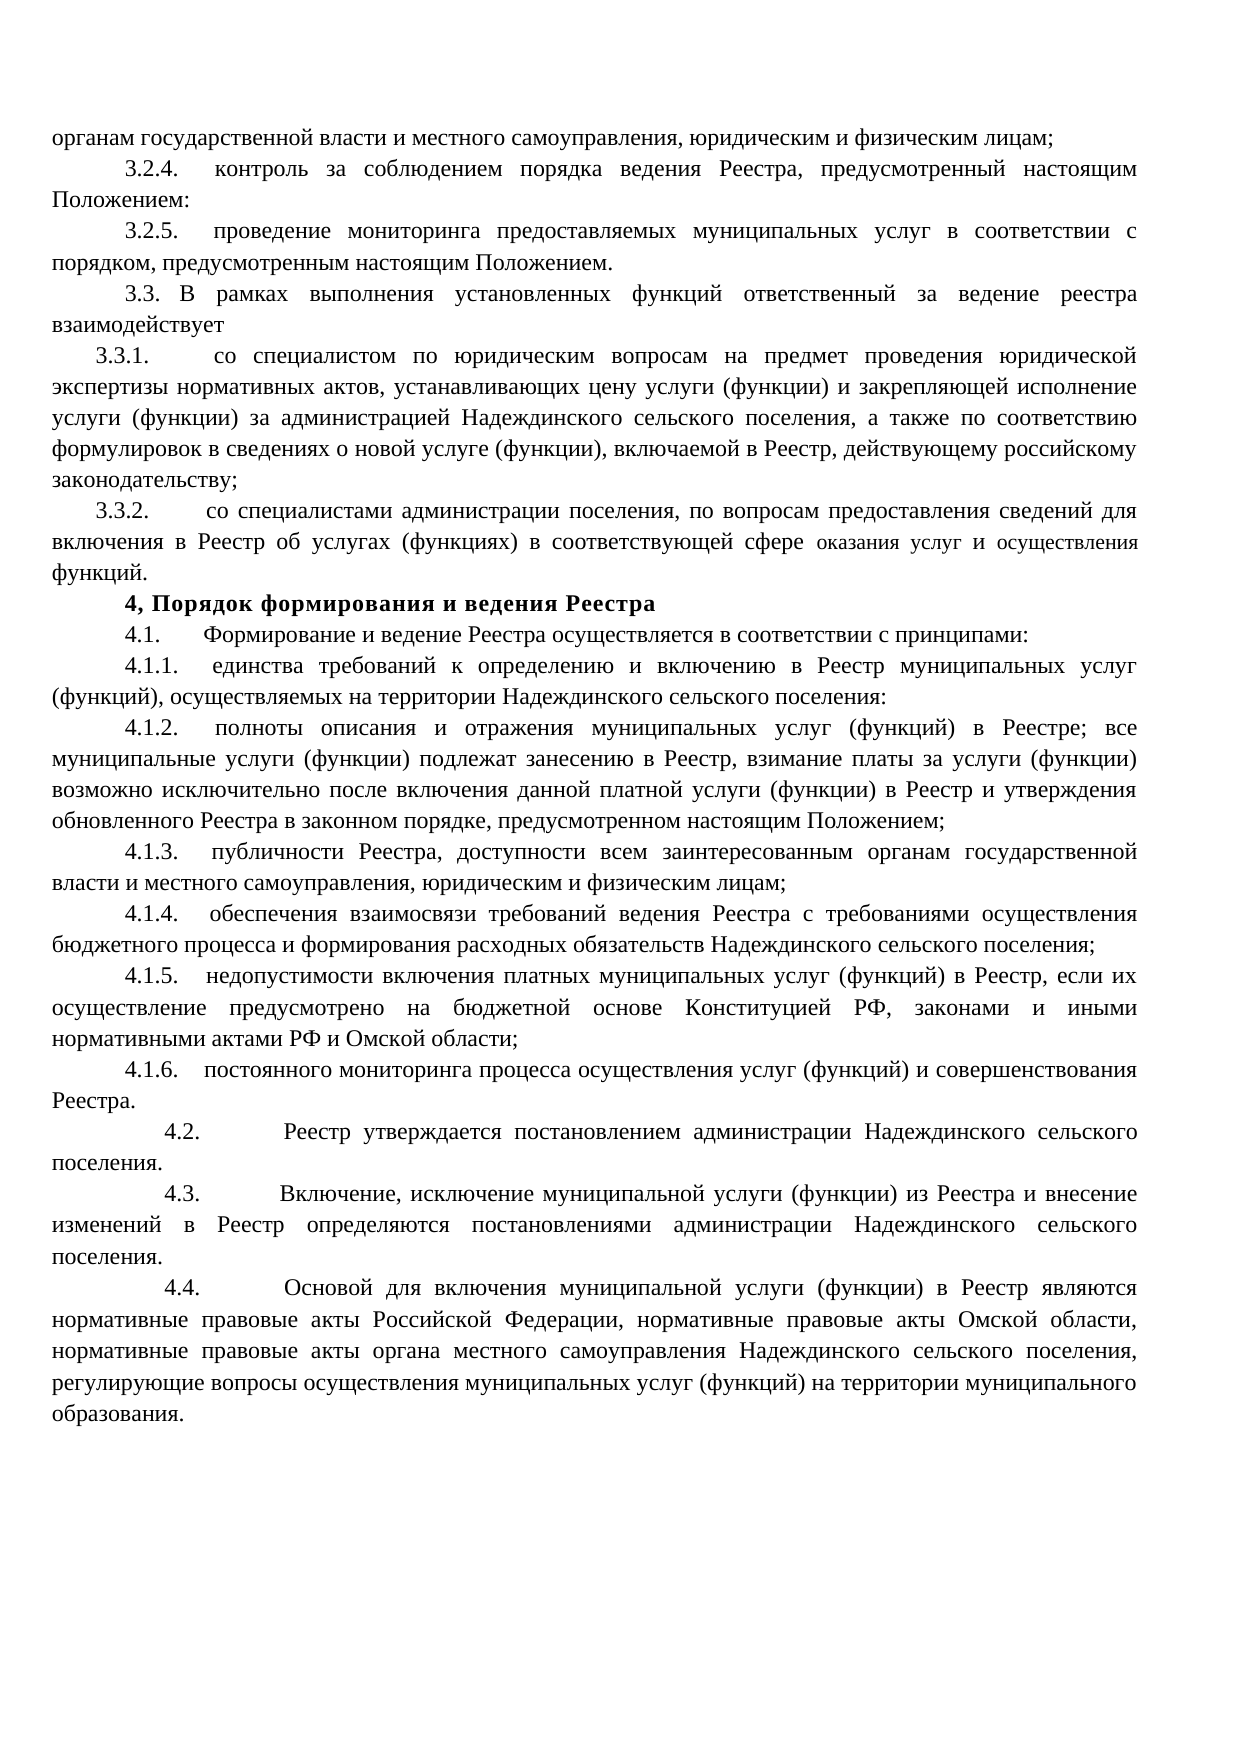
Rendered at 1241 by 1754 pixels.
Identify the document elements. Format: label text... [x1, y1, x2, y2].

list постоянного мониторинга процесса осуществления услуг (функций) и совершенствования Реестра. [52, 1052, 1138, 1114]
list публичности Реестра, доступности всем заинтересованным органам государственной власти и местного самоуправления, юридическим и физическим лицам; [52, 835, 1138, 897]
list недопустимости включения платных муниципальных услуг (функций) в Реестр, если их осуществление предусмотрено на бюджетной основе Конституцией РФ, законами и иными нормативными актами РФ и Омской области; [52, 959, 1138, 1052]
list Формирование и ведение Реестра осуществляется в соответствии с принципами: [52, 618, 1138, 649]
text 4, Порядок формирования и ведения Реестра [52, 587, 1141, 618]
list контроль за соблюдением порядка ведения Реестра, предусмотренный настоящим Положением: [52, 152, 1138, 214]
list со специалистами администрации поселения, по вопросам предоставления сведений для включения в Реестр об услугах (функциях) в соответствующей сфере оказания услуг и осуществления функций. [52, 493, 1138, 587]
list со специалистом по юридическим вопросам на предмет проведения юридической экспертизы нормативных актов, устанавливающих цену услуги (функции) и закрепляющей исполнение услуги (функции) за администрацией Надеждинского сельского поселения, а также по соответствию формулировок в сведениях о новой услуге (функции), включаемой в Реестр, действующему российскому законодательству; [52, 338, 1138, 493]
list Основой для включения муниципальной услуги (функции) в Реестр являются нормативные правовые акты Российской Федерации, нормативные правовые акты Омской области, нормативные правовые акты органа местного самоуправления Надеждинского сельского поселения, регулирующие вопросы осуществления муниципальных услуг (функций) на территории муниципального образования. [52, 1271, 1138, 1428]
list В рамках выполнения установленных функций ответственный за ведение реестра взаимодействует [52, 276, 1138, 338]
list проведение мониторинга предоставляемых муниципальных услуг в соответствии с порядком, предусмотренным настоящим Положением. [52, 214, 1138, 276]
list Включение, исключение муниципальной услуги (функции) из Реестра и внесение изменений в Реестр определяются постановлениями администрации Надеждинского сельского поселения. [52, 1176, 1138, 1271]
list Реестр утверждается постановлением администрации Надеждинского сельского поселения. [52, 1114, 1138, 1176]
list полноты описания и отражения муниципальных услуг (функций) в Реестре; все муниципальные услуги (функции) подлежат занесению в Реестр, взимание платы за услуги (функции) возможно исключительно после включения данной платной услуги (функции) в Реестр и утверждения обновленного Реестра в законном порядке, предусмотренном настоящим Положением; [52, 711, 1138, 835]
list единства требований к определению и включению в Реестр муниципальных услуг (функций), осуществляемых на территории Надеждинского сельского поселения: [52, 649, 1138, 711]
text органам государственной власти и местного самоуправления, юридическим и физическим лицам; [52, 121, 1138, 152]
list обеспечения взаимосвязи требований ведения Реестра с требованиями осуществления бюджетного процесса и формирования расходных обязательств Надеждинского сельского поселения; [52, 897, 1138, 959]
